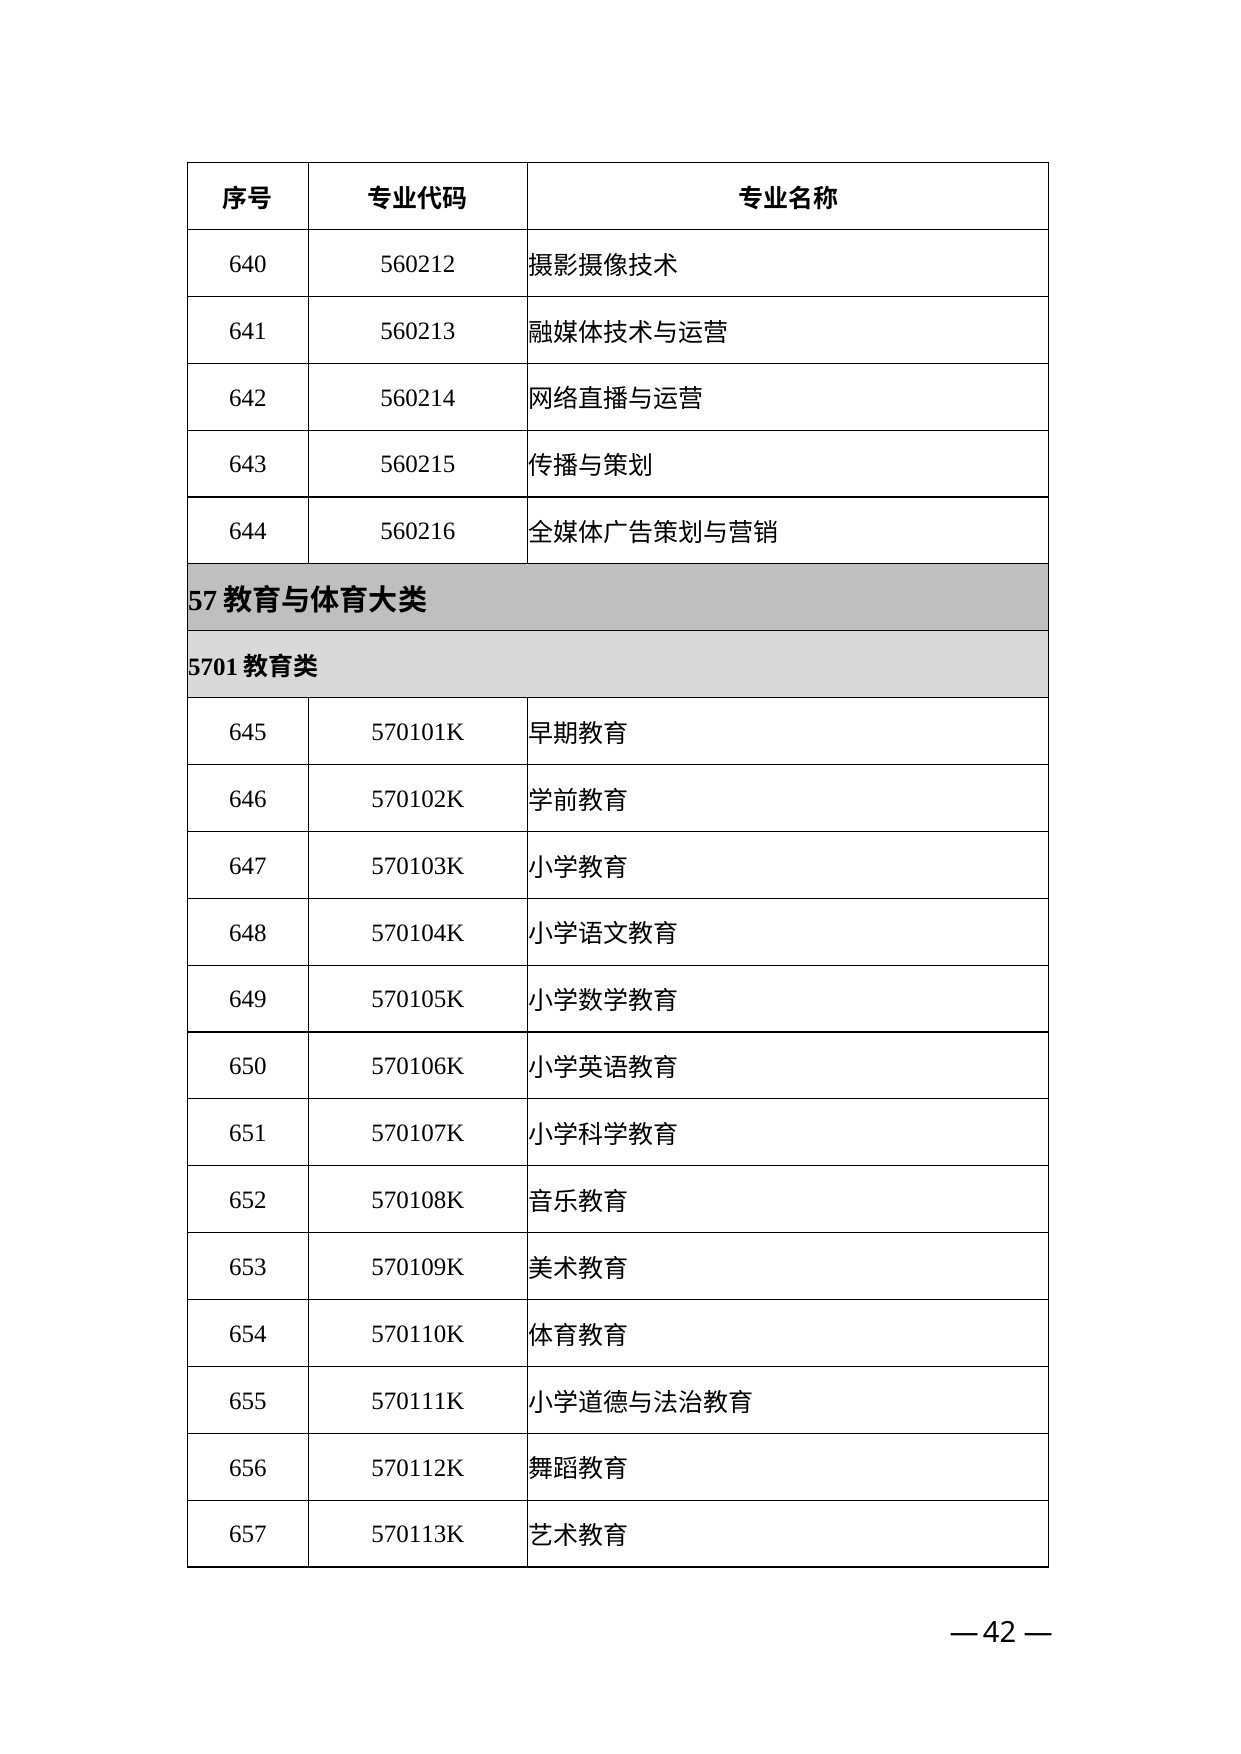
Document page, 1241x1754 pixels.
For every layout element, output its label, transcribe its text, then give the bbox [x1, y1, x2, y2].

table_cell 570104K [309, 899, 527, 964]
table_cell 小学语文教育 [528, 899, 1048, 964]
table_cell 传播与策划 [528, 431, 1048, 496]
table_cell 57教育与体育大类 [188, 564, 1048, 630]
table_cell 647 [188, 832, 308, 898]
table_cell 560212 [309, 230, 527, 296]
table_cell 网络直播与运营 [528, 364, 1048, 429]
table_header 序号 [188, 163, 308, 229]
table_header 专业名称 [528, 163, 1048, 229]
table_cell 570113K [309, 1501, 527, 1566]
table_cell 646 [188, 765, 308, 831]
table_cell 全媒体广告策划与营销 [528, 498, 1048, 563]
table_cell 641 [188, 297, 308, 363]
table_cell 560214 [309, 364, 527, 429]
table_cell 570102K [309, 765, 527, 831]
table_cell 小学科学教育 [528, 1099, 1048, 1165]
table_cell 653 [188, 1233, 308, 1299]
table_cell 美术教育 [528, 1233, 1048, 1299]
table_cell 642 [188, 364, 308, 429]
table_cell 652 [188, 1166, 308, 1232]
table_cell 655 [188, 1367, 308, 1433]
table_cell 644 [188, 498, 308, 563]
table_cell 小学教育 [528, 832, 1048, 898]
table_cell 656 [188, 1434, 308, 1499]
table_cell 570103K [309, 832, 527, 898]
table_cell 645 [188, 698, 308, 764]
table_cell 早期教育 [528, 698, 1048, 764]
table_cell 570109K [309, 1233, 527, 1299]
table_cell 艺术教育 [528, 1501, 1048, 1566]
table_cell 570106K [309, 1033, 527, 1098]
table_cell 570110K [309, 1300, 527, 1366]
table_cell 小学道德与法治教育 [528, 1367, 1048, 1433]
table_cell 640 [188, 230, 308, 296]
table_cell 摄影摄像技术 [528, 230, 1048, 296]
table_cell 570112K [309, 1434, 527, 1499]
table_cell 5701教育类 [188, 631, 1048, 697]
table_cell 650 [188, 1033, 308, 1098]
table_cell 体育教育 [528, 1300, 1048, 1366]
table_cell 学前教育 [528, 765, 1048, 831]
table_cell 643 [188, 431, 308, 496]
table_cell 570111K [309, 1367, 527, 1433]
table_cell 657 [188, 1501, 308, 1566]
table_cell 570101K [309, 698, 527, 764]
table_cell 570108K [309, 1166, 527, 1232]
table_cell 651 [188, 1099, 308, 1165]
table_cell 560215 [309, 431, 527, 496]
table_cell 648 [188, 899, 308, 964]
table_cell 654 [188, 1300, 308, 1366]
table_cell 560213 [309, 297, 527, 363]
table_cell 560216 [309, 498, 527, 563]
table_cell 音乐教育 [528, 1166, 1048, 1232]
table_cell 融媒体技术与运营 [528, 297, 1048, 363]
table_cell 小学英语教育 [528, 1033, 1048, 1098]
table_cell 649 [188, 966, 308, 1031]
table_cell 570105K [309, 966, 527, 1031]
table_cell 小学数学教育 [528, 966, 1048, 1031]
table_cell 舞蹈教育 [528, 1434, 1048, 1499]
table_header 专业代码 [309, 163, 527, 229]
table_cell 570107K [309, 1099, 527, 1165]
